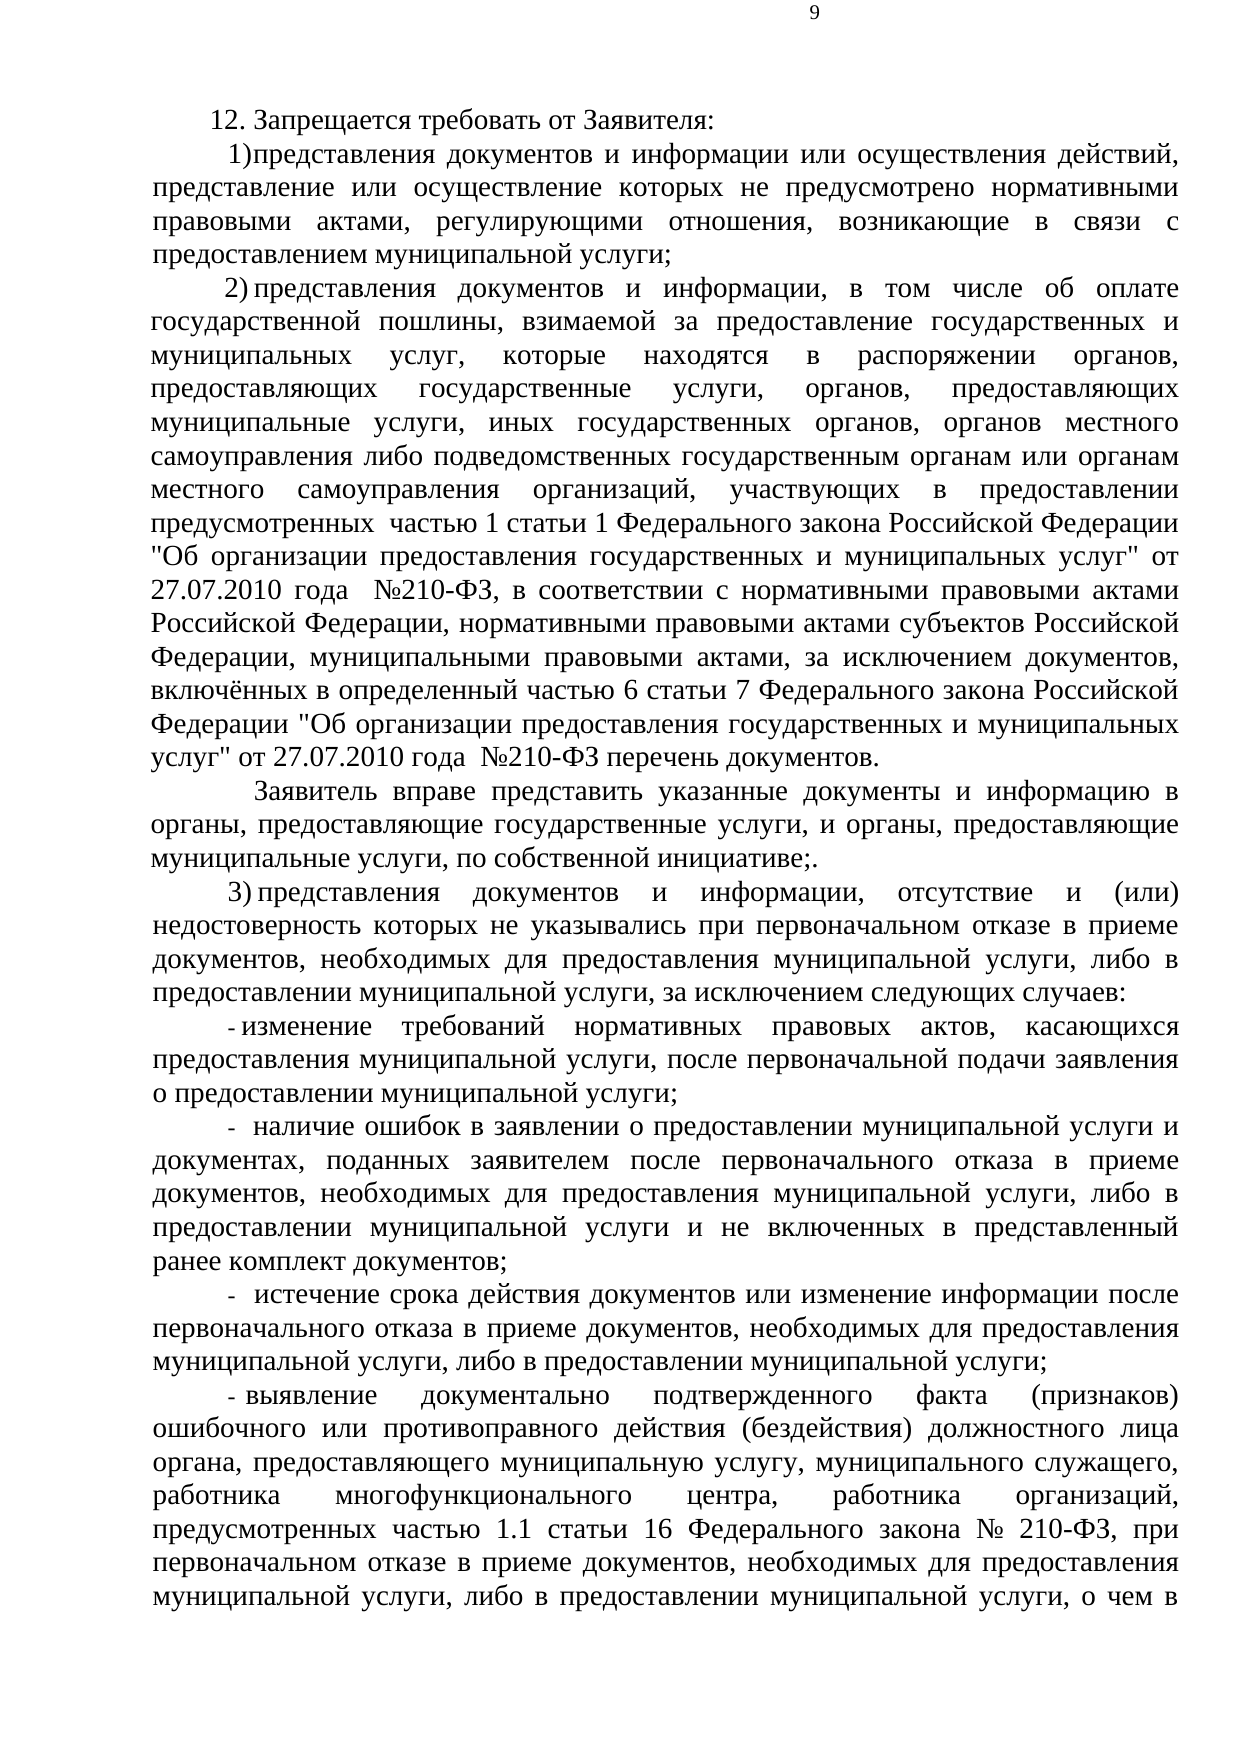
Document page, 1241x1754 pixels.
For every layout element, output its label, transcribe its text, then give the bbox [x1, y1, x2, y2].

list представления документов и информации или осуществления действий, представление или осуществление которых не предусмотрено нормативными правовыми актами, регулирующими отношения, возникающие в связи с предоставлением муниципальной услуги; [152, 136, 1180, 270]
text 12. Запрещается требовать от Заявителя: [150, 102, 1180, 136]
list наличие ошибок в заявлении о предоставлении муниципальной услуги и документах, поданных заявителем после первоначального отказа в приеме документов, необходимых для предоставления муниципальной услуги, либо в предоставлении муниципальной услуги и не включенных в представленный ранее комплект документов; [152, 1108, 1180, 1276]
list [152, 1377, 1180, 1612]
list истечение срока действия документов или изменение информации после первоначального отказа в приеме документов, необходимых для предоставления муниципальной услуги, либо в предоставлении муниципальной услуги; [152, 1276, 1180, 1377]
list изменение требований нормативных правовых актов, касающихся предоставления муниципальной услуги, после первоначальной подачи заявления о предоставлении муниципальной услуги; [152, 1008, 1180, 1108]
text Заявитель вправе представить указанные документы и информацию в органы, предоставляющие государственные услуги, и органы, предоставляющие муниципальные услуги, по собственной инициативе;. [150, 773, 1180, 874]
list представления документов и информации, в том числе об оплате государственной пошлины, взимаемой за предоставление государственных и муниципальных услуг, которые находятся в распоряжении органов, предоставляющих государственные услуги, органов, предоставляющих муниципальные услуги, иных государственных органов, органов местного самоуправления либо подведомственных государственным органам или органам местного самоуправления организаций, участвующих в предоставлении предусмотренных частью 1 статьи 1 Федерального закона Российской Федерации "Об организации предоставления государственных и муниципальных услуг" от 27.07.2010 года №210-ФЗ, в соответствии с нормативными правовыми актами Российской Федерации, нормативными правовыми актами субъектов Российской Федерации, муниципальными правовыми актами, за исключением документов, включённых в определенный частью 6 статьи 7 Федерального закона Российской Федерации "Об организации предоставления государственных и муниципальных услуг" от 27.07.2010 года №210-ФЗ перечень документов. [150, 270, 1180, 773]
list представления документов и информации, отсутствие и (или) недостоверность которых не указывались при первоначальном отказе в приеме документов, необходимых для предоставления муниципальной услуги, либо в предоставлении муниципальной услуги, за исключением следующих случаев: [152, 874, 1180, 1008]
